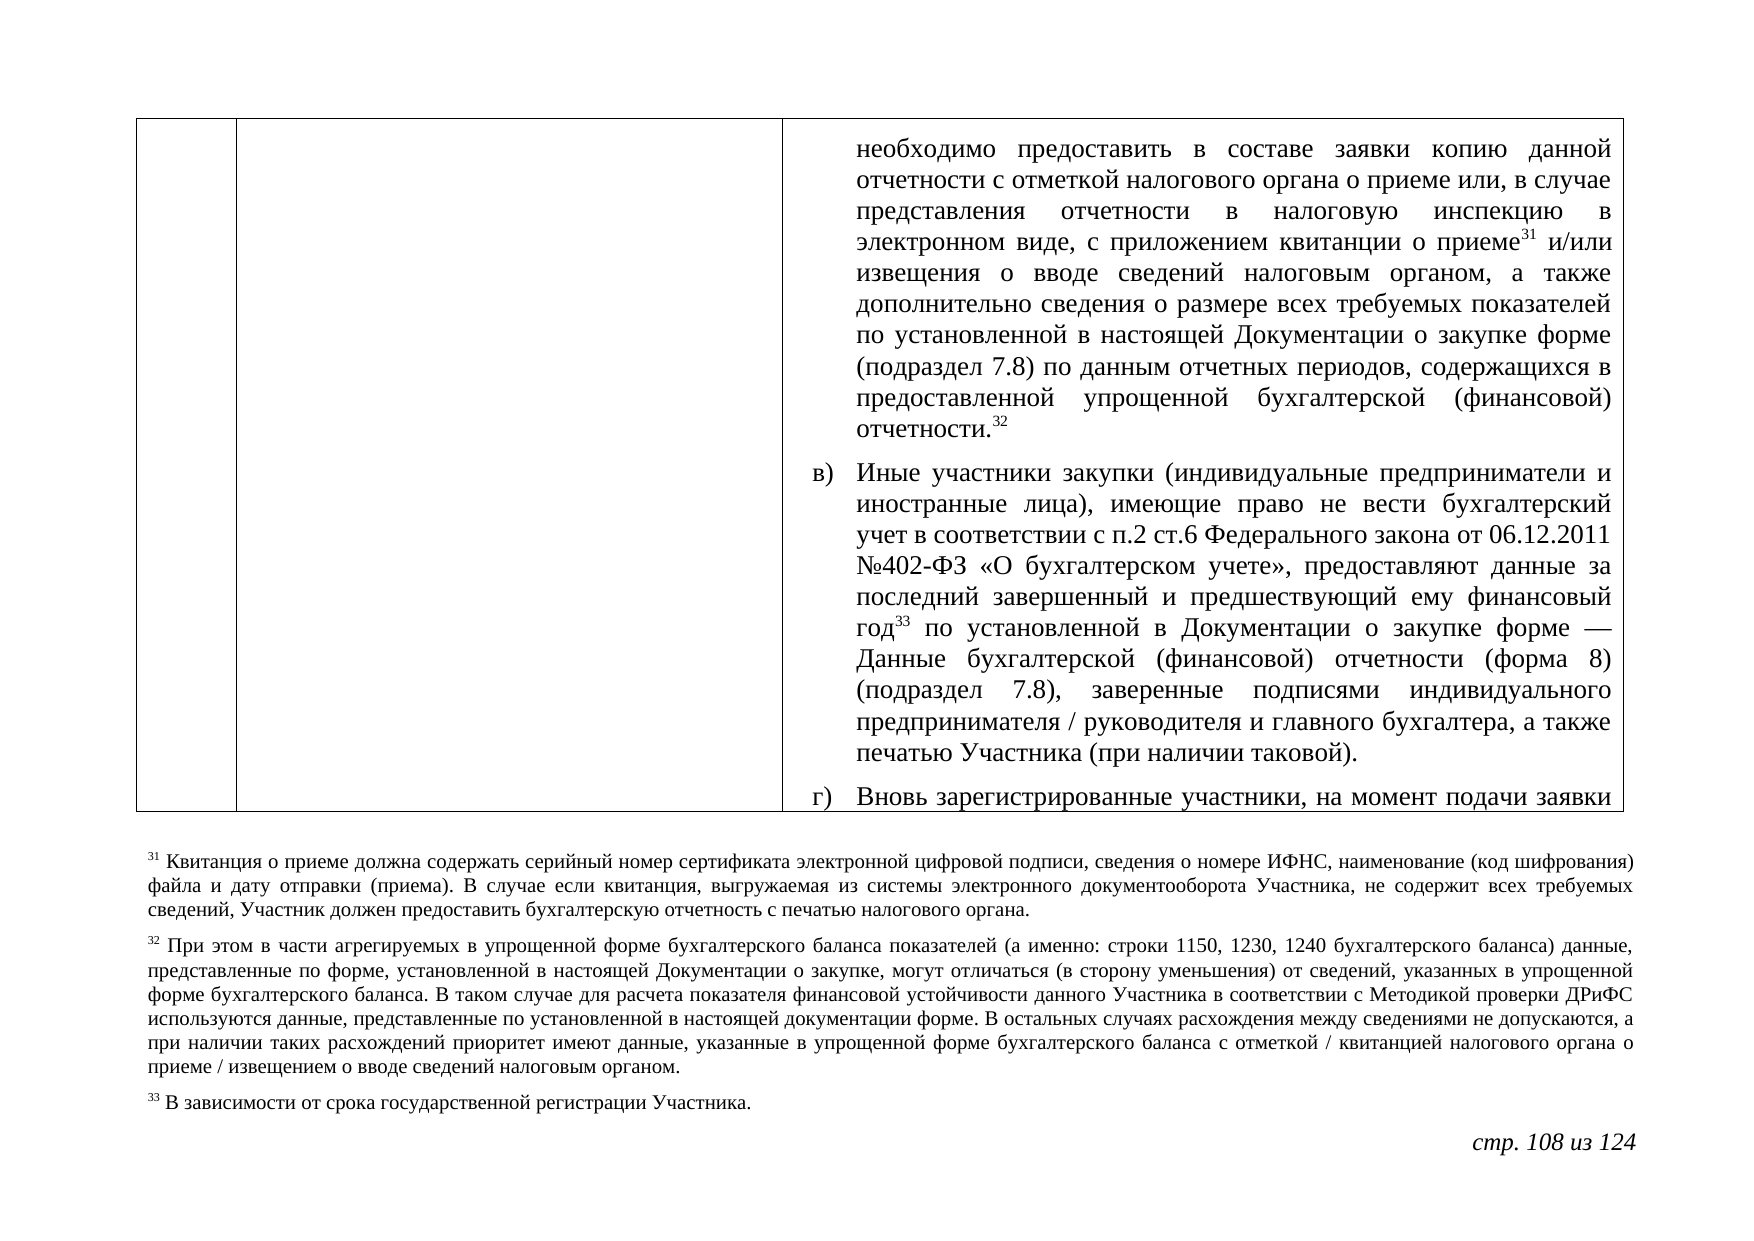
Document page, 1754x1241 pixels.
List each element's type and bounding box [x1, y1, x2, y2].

table_cell [783, 119, 1623, 811]
table_cell [137, 119, 236, 811]
table_cell [237, 119, 782, 811]
